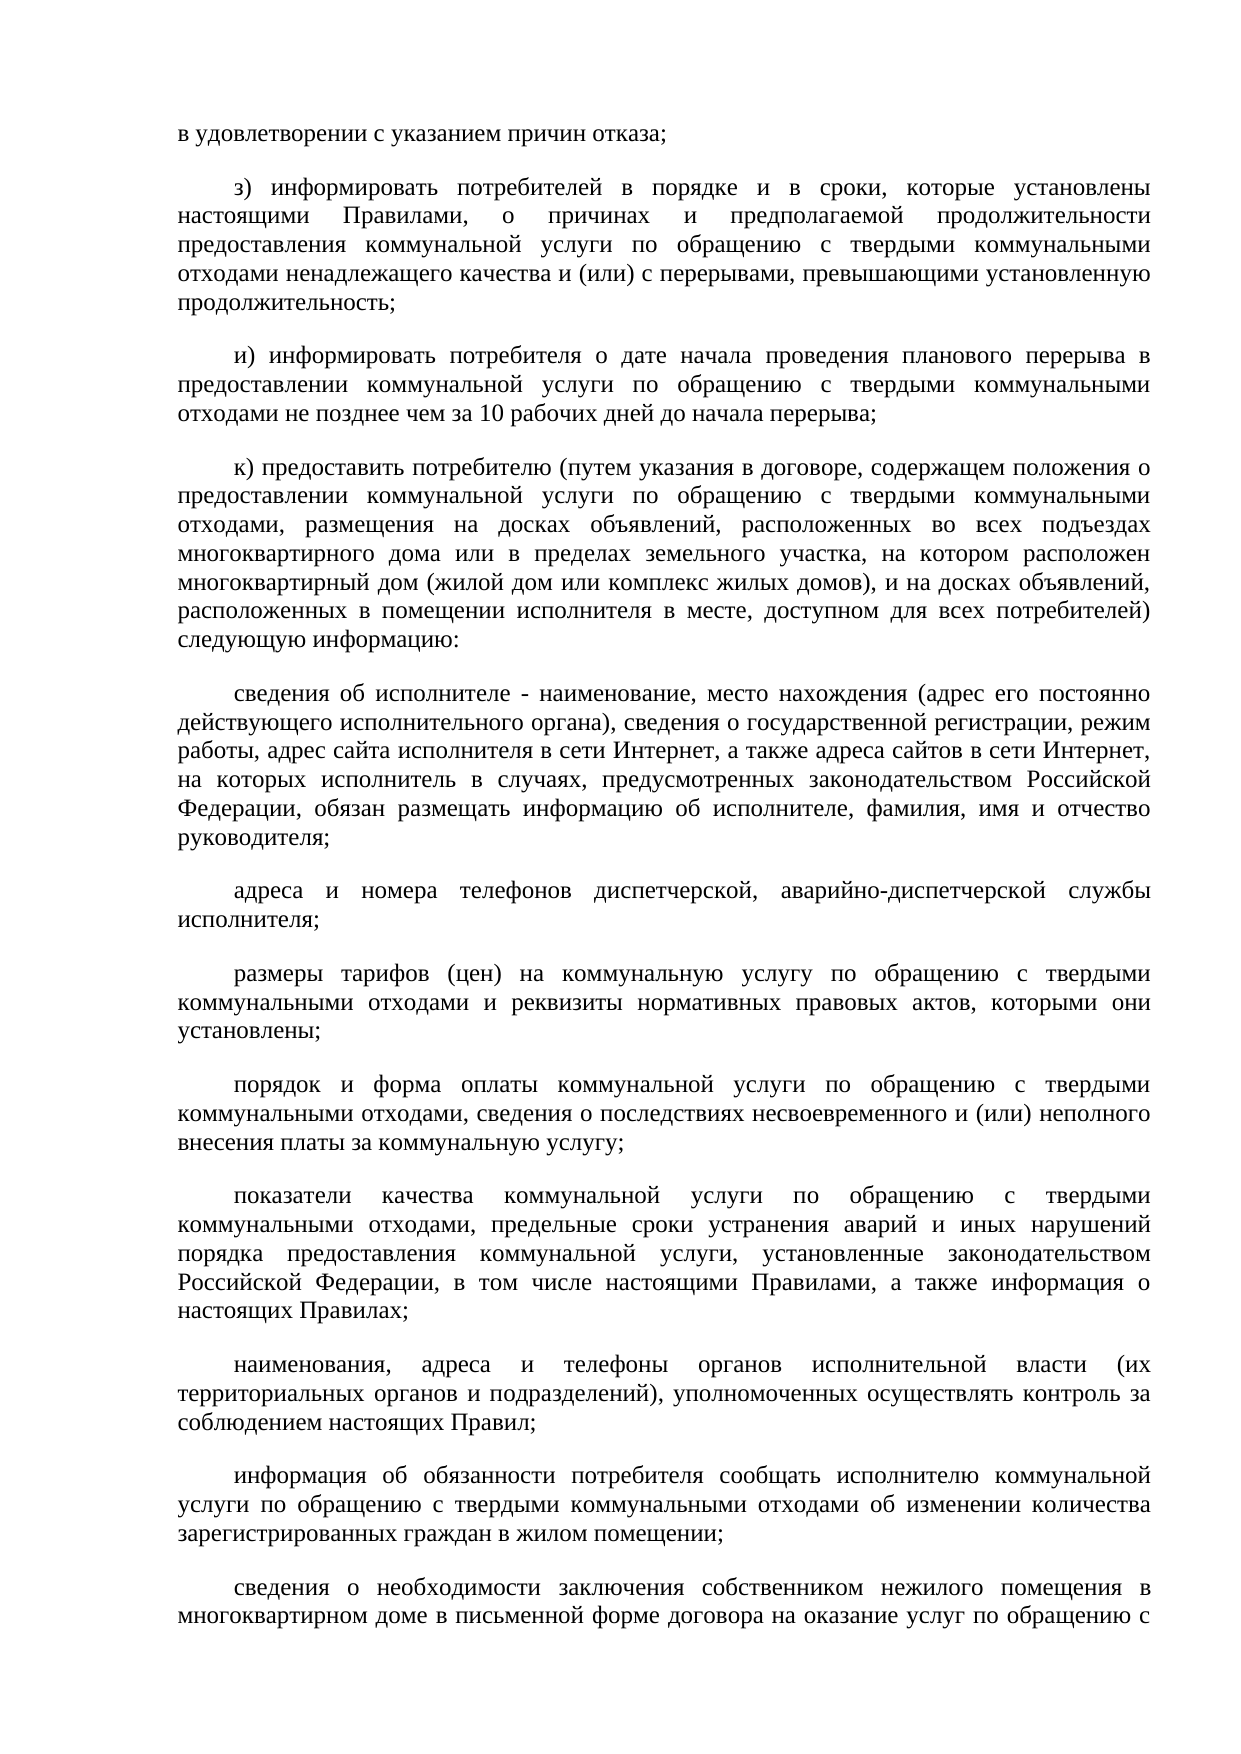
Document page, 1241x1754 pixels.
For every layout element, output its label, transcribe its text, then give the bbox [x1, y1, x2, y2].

text порядок и форма оплаты коммунальной услуги по обращению с твердыми коммунальными отходами, сведения о последствиях несвоевременного и (или) неполного внесения платы за коммунальную услугу; [177, 1069, 1152, 1156]
text показатели качества коммунальной услуги по обращению с твердыми коммунальными отходами, предельные сроки устранения аварий и иных нарушений порядка предоставления коммунальной услуги, установленные законодательством Российской Федерации, в том числе настоящими Правилами, а также информация о настоящих Правилах; [177, 1181, 1152, 1324]
text размеры тарифов (цен) на коммунальную услугу по обращению с твердыми коммунальными отходами и реквизиты нормативных правовых актов, которыми они установлены; [177, 958, 1152, 1044]
text з) информировать потребителей в порядке и в сроки, которые установлены настоящими Правилами, о причинах и предполагаемой продолжительности предоставления коммунальной услуги по обращению с твердыми коммунальными отходами ненадлежащего качества и (или) с перерывами, превышающими установленную продолжительность; [177, 172, 1152, 316]
text и) информировать потребителя о дате начала проведения планового перерыва в предоставлении коммунальной услуги по обращению с твердыми коммунальными отходами не позднее чем за 10 рабочих дней до начала перерыва; [177, 341, 1152, 427]
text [177, 1572, 1152, 1629]
text наименования, адреса и телефоны органов исполнительной власти (их территориальных органов и подразделений), уполномоченных осуществлять контроль за соблюдением настоящих Правил; [177, 1349, 1152, 1436]
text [177, 118, 1152, 147]
text адреса и номера телефонов диспетчерской, аварийно-диспетчерской службы исполнителя; [177, 876, 1152, 933]
text информация об обязанности потребителя сообщать исполнителю коммунальной услуги по обращению с твердыми коммунальными отходами об изменении количества зарегистрированных граждан в жилом помещении; [177, 1461, 1152, 1547]
text сведения об исполнителе - наименование, место нахождения (адрес его постоянно действующего исполнительного органа), сведения о государственной регистрации, режим работы, адрес сайта исполнителя в сети Интернет, а также адреса сайтов в сети Интернет, на которых исполнитель в случаях, предусмотренных законодательством Российской Федерации, обязан размещать информацию об исполнителе, фамилия, имя и отчество руководителя; [177, 678, 1152, 851]
text к) предоставить потребителю (путем указания в договоре, содержащем положения о предоставлении коммунальной услуги по обращению с твердыми коммунальными отходами, размещения на досках объявлений, расположенных во всех подъездах многоквартирного дома или в пределах земельного участка, на котором расположен многоквартирный дом (жилой дом или комплекс жилых домов), и на досках объявлений, расположенных в помещении исполнителя в месте, доступном для всех потребителей) следующую информацию: [177, 452, 1152, 653]
